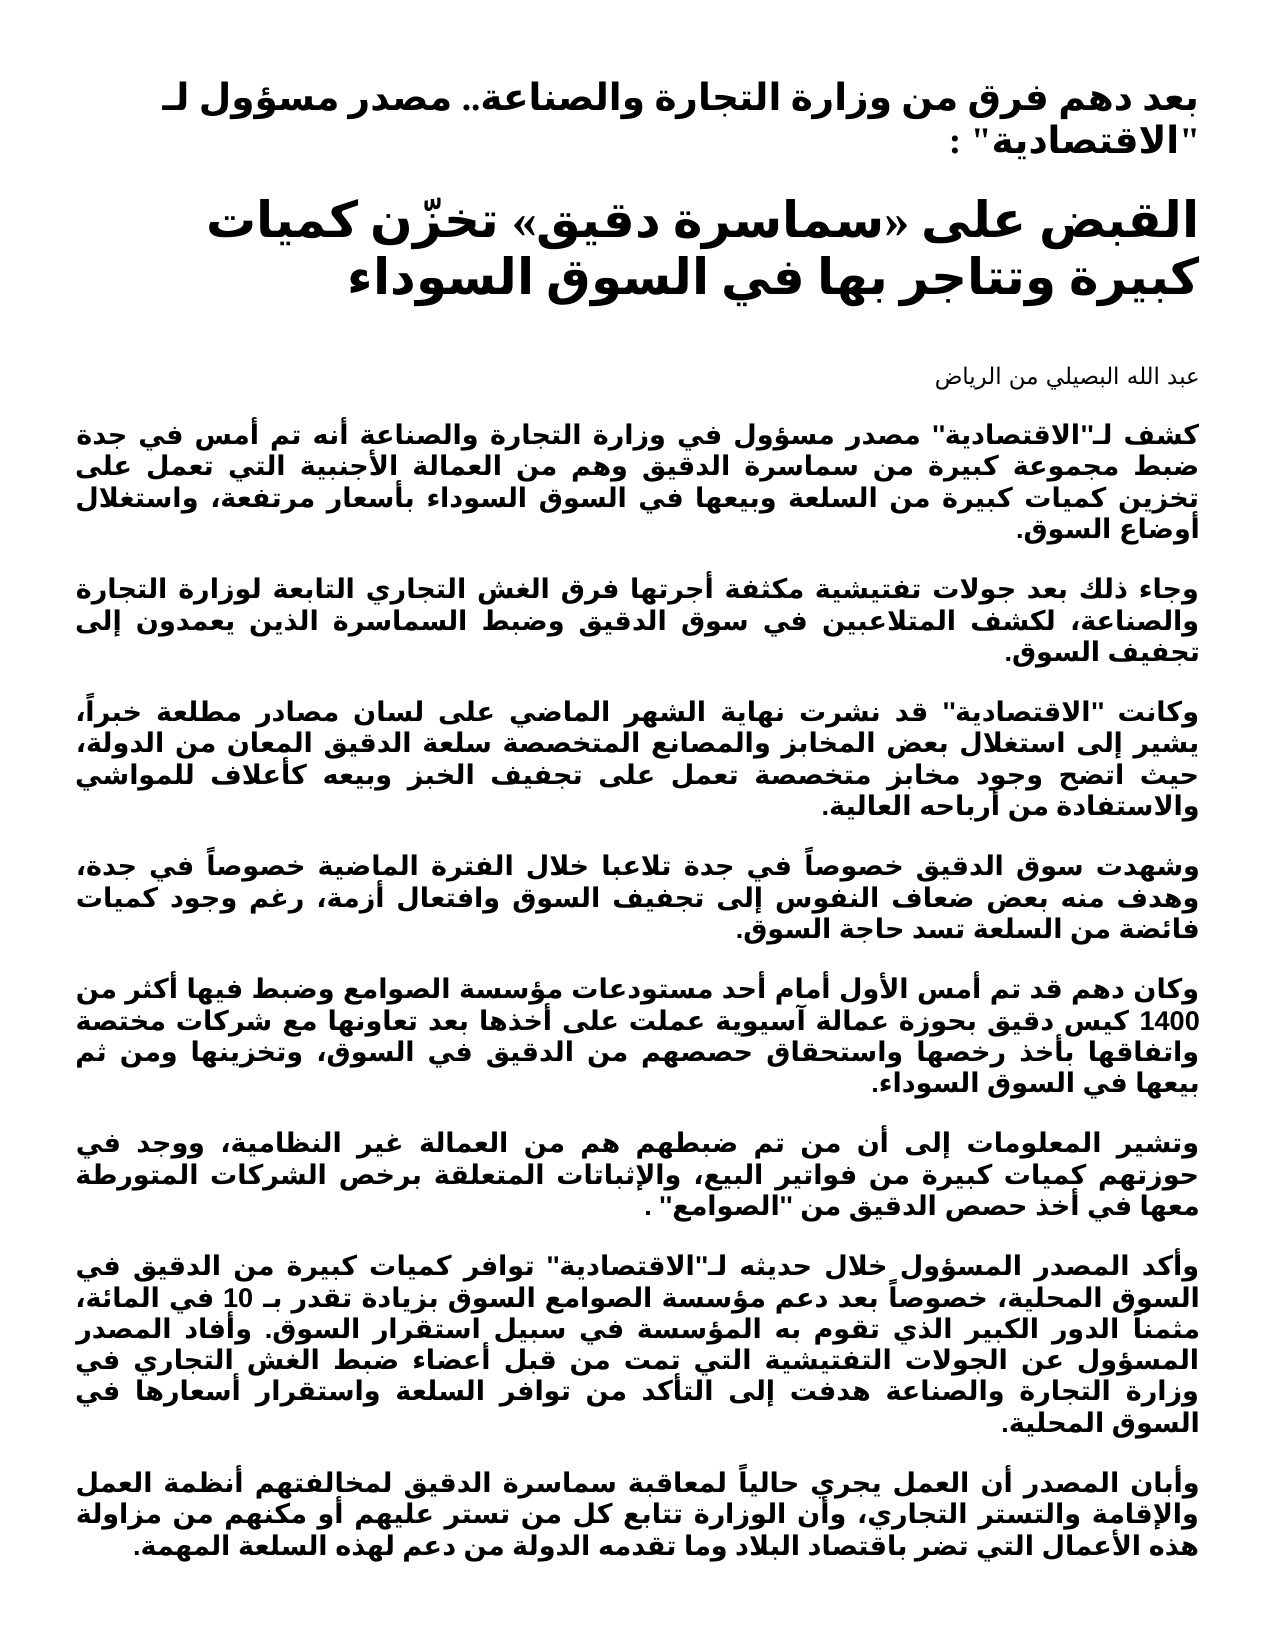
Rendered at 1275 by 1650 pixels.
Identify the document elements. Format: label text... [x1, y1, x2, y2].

text وتشير المعلومات إلى أن من تم ضبطهم هم من العمالة غير النظامية، ووجد في حوزتهم كميات كبيرة من فواتير البيع، والإثباتات المتعلقة برخص الشركات المتورطة معها في أخذ حصص الدقيق من ''الصوامع'' . [75, 1127, 1200, 1221]
text وجاء ذلك بعد جولات تفتيشية مكثفة أجرتها فرق الغش التجاري التابعة لوزارة التجارة والصناعة، لكشف المتلاعبين في سوق الدقيق وضبط السماسرة الذين يعمدون إلى تجفيف السوق. [75, 573, 1200, 667]
text بعد دهم فرق من وزارة التجارة والصناعة.. مصدر مسؤول لـ "الاقتصادية" : [75, 75, 1200, 161]
text وأكد المصدر المسؤول خلال حديثه لـ''الاقتصادية'' توافر كميات كبيرة من الدقيق في السوق المحلية، خصوصاً بعد دعم مؤسسة الصوامع السوق بزيادة تقدر بـ 10 في المائة، مثمناً الدور الكبير الذي تقوم به المؤسسة في سبيل استقرار السوق. وأفاد المصدر المسؤول عن الجولات التفتيشية التي تمت من قبل أعضاء ضبط الغش التجاري في وزارة التجارة والصناعة هدفت إلى التأكد من توافر السلعة واستقرار أسعارها في السوق المحلية. [75, 1250, 1200, 1438]
text عبد الله البصيلي من الرياض [75, 363, 1200, 390]
text وشهدت سوق الدقيق خصوصاً في جدة تلاعبا خلال الفترة الماضية خصوصاً في جدة، وهدف منه بعض ضعاف النفوس إلى تجفيف السوق وافتعال أزمة، رغم وجود كميات فائضة من السلعة تسد حاجة السوق. [75, 850, 1200, 944]
text القبض على «سماسرة دقيق» تخزّن كميات كبيرة وتتاجر بها في السوق السوداء [75, 190, 1200, 305]
text وكانت ''الاقتصادية'' قد نشرت نهاية الشهر الماضي على لسان مصادر مطلعة خبراً، يشير إلى استغلال بعض المخابز والمصانع المتخصصة سلعة الدقيق المعان من الدولة، حيث اتضح وجود مخابز متخصصة تعمل على تجفيف الخبز وبيعه كأعلاف للمواشي والاستفادة من أرباحه العالية. [75, 696, 1200, 821]
text وأبان المصدر أن العمل يجري حالياً لمعاقبة سماسرة الدقيق لمخالفتهم أنظمة العمل والإقامة والتستر التجاري، وأن الوزارة تتابع كل من تستر عليهم أو مكنهم من مزاولة هذه الأعمال التي تضر باقتصاد البلاد وما تقدمه الدولة من دعم لهذه السلعة المهمة. [75, 1467, 1200, 1561]
text كشف لـ''الاقتصادية'' مصدر مسؤول في وزارة التجارة والصناعة أنه تم أمس في جدة ضبط مجموعة كبيرة من سماسرة الدقيق وهم من العمالة الأجنبية التي تعمل على تخزين كميات كبيرة من السلعة وبيعها في السوق السوداء بأسعار مرتفعة، واستغلال أوضاع السوق. [75, 419, 1200, 544]
text وكان دهم قد تم أمس الأول أمام أحد مستودعات مؤسسة الصوامع وضبط فيها أكثر من 1400 كيس دقيق بحوزة عمالة آسيوية عملت على أخذها بعد تعاونها مع شركات مختصة واتفاقها بأخذ رخصها واستحقاق حصصهم من الدقيق في السوق، وتخزينها ومن ثم بيعها في السوق السوداء. [75, 973, 1200, 1098]
